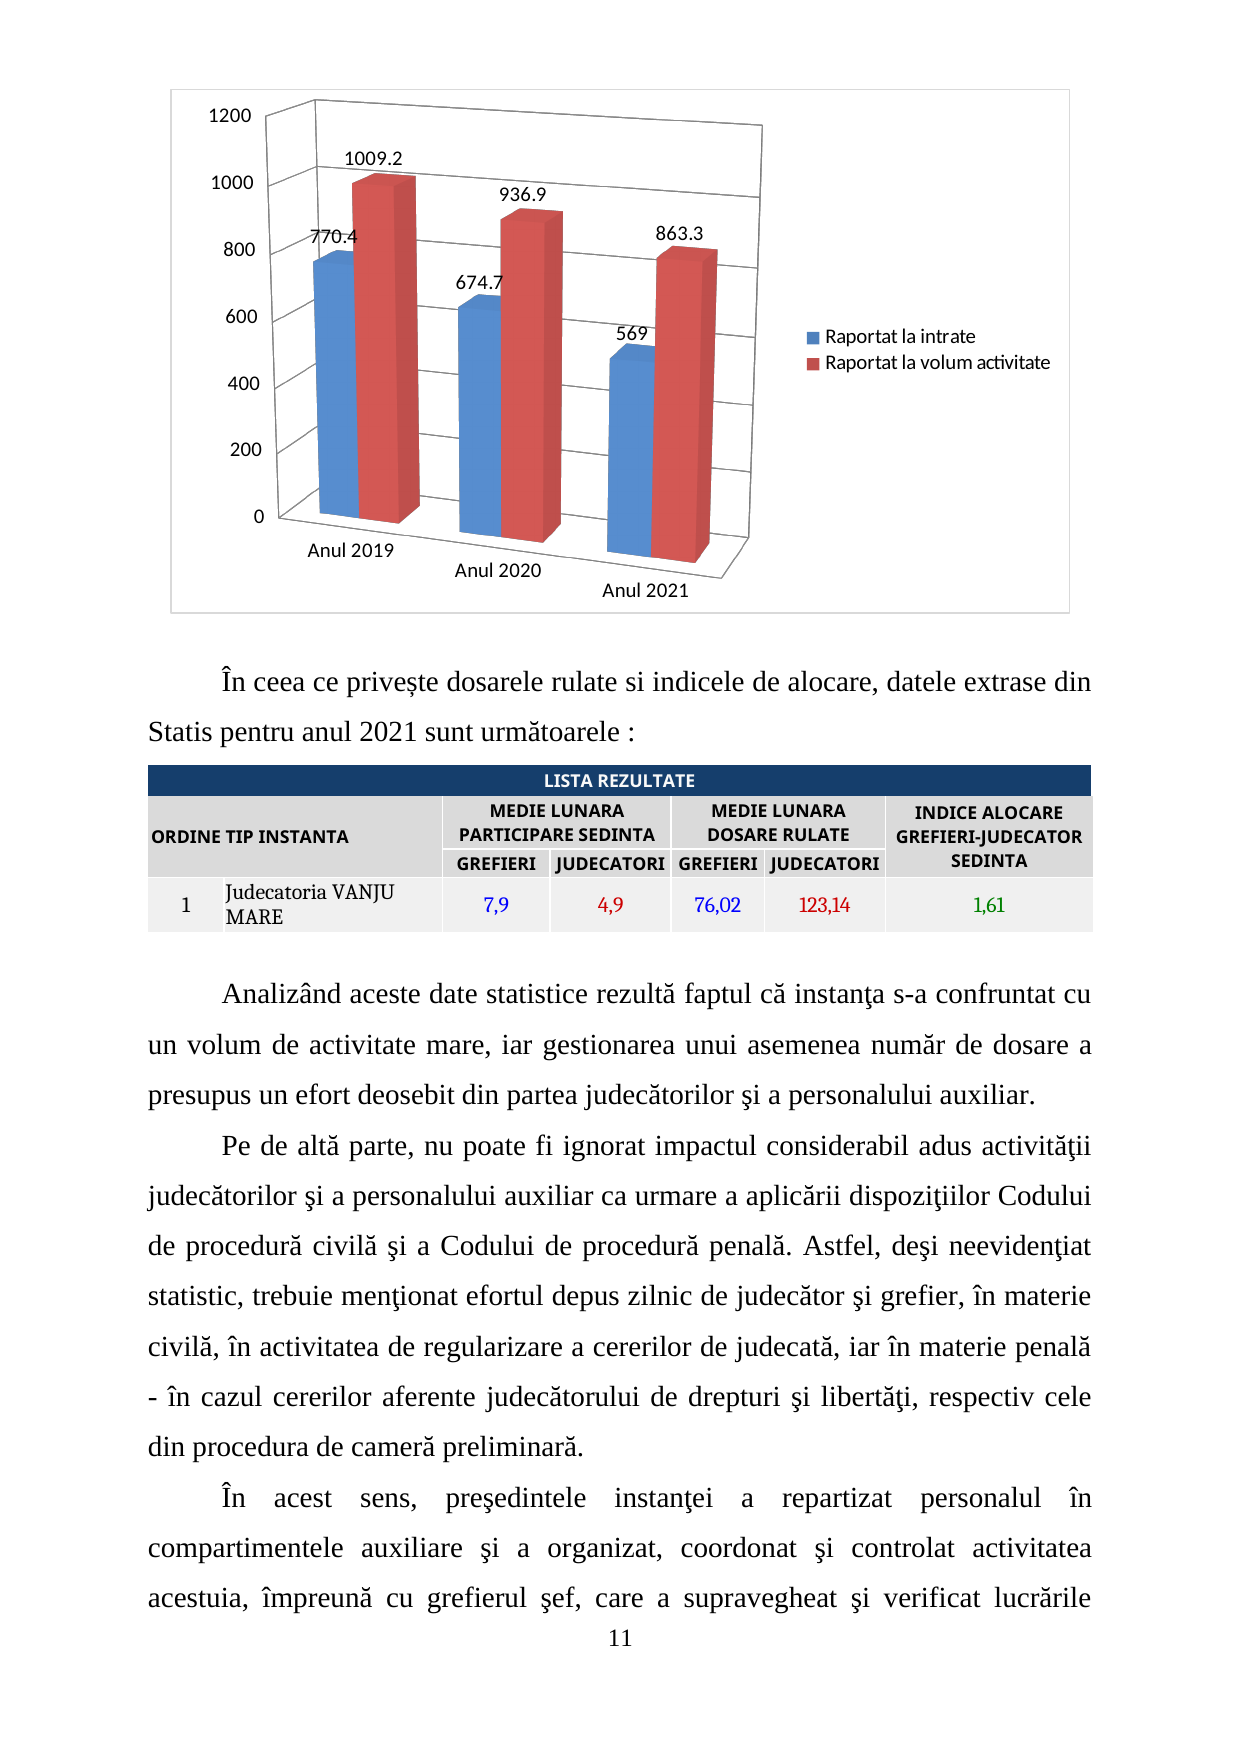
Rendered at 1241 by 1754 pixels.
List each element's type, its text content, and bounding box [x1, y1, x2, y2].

text În ceea ce privește dosarele rulate si indicele de alocare, datele extrase din Statis pentru anul 2021 sunt următoarele : [148, 664, 1093, 748]
text Pe de altă parte, nu poate fi ignorat impactul considerabil adus activităţii judecătorilor şi a personalului auxiliar ca urmare a aplicării dispoziţiilor Codului de procedură civilă şi a Codului de procedură penală. Astfel, deşi neevidenţiat statistic, trebuie menţionat efortul depus zilnic de judecător şi grefier, în materie civilă, în activitatea de regularizare a cererilor de judecată, iar în materie penală - în cazul cererilor aferente judecătorului de drepturi şi libertăţi, respectiv cele din procedura de cameră preliminară. [148, 1128, 1093, 1463]
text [148, 1480, 1093, 1614]
text Analizând aceste date statistice rezultă faptul că instanţa s-a confruntat cu un volum de activitate mare, iar gestionarea unui asemenea număr de dosare a presupus un efort deosebit din partea judecătorilor şi a personalului auxiliar. [148, 977, 1093, 1111]
